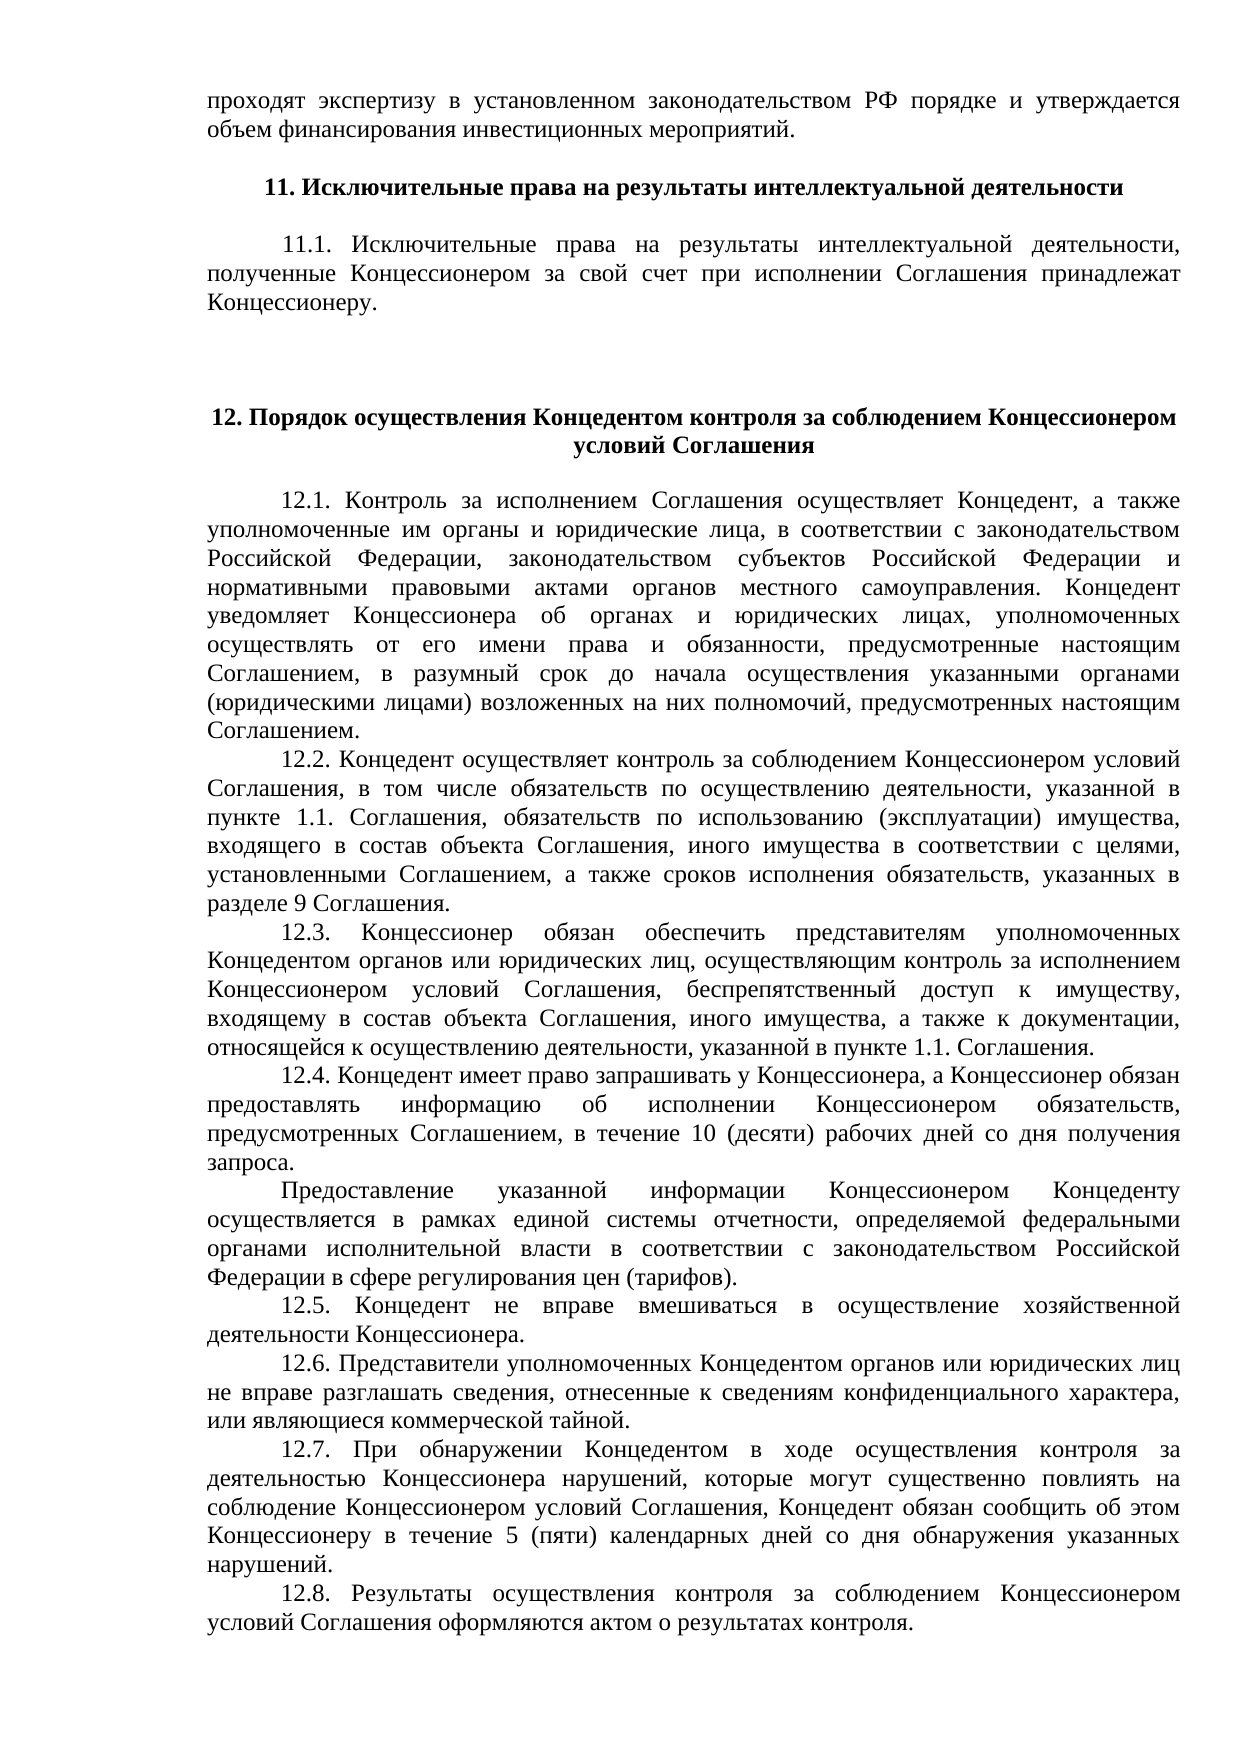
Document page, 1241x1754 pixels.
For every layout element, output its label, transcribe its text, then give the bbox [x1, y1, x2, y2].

text 12.7. При обнаружении Концедентом в ходе осуществления контроля за деятельностью Концессионера нарушений, которые могут существенно повлиять на соблюдение Концессионером условий Соглашения, Концедент обязан сообщить об этом Концессионеру в течение 5 (пяти) календарных дней со дня обнаружения указанных нарушений. [207, 1434, 1181, 1578]
text Предоставление указанной информации Концессионером Концеденту осуществляется в рамках единой системы отчетности, определяемой федеральными органами исполнительной власти в соответствии с законодательством Российской Федерации в сфере регулирования цен (тарифов). [207, 1175, 1181, 1290]
text 12.5. Концедент не вправе вмешиваться в осуществление хозяйственной деятельности Концессионера. [207, 1290, 1181, 1348]
text 12.4. Концедент имеет право запрашивать у Концессионера, а Концессионер обязан предоставлять информацию об исполнении Концессионером обязательств, предусмотренных Соглашением, в течение 10 (десяти) рабочих дней со дня получения запроса. [207, 1060, 1181, 1175]
subtitle 12. Порядок осуществления Концедентом контроля за соблюдением Концессионером условий Соглашения [207, 402, 1181, 459]
subtitle 11. Исключительные права на результаты интеллектуальной деятельности [207, 172, 1181, 201]
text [207, 86, 1181, 143]
text 12.3. Концессионер обязан обеспечить представителям уполномоченных Концедентом органов или юридических лиц, осуществляющим контроль за исполнением Концессионером условий Соглашения, беспрепятственный доступ к имуществу, входящему в состав объекта Соглашения, иного имущества, а также к документации, относящейся к осуществлению деятельности, указанной в пункте 1.1. Соглашения. [207, 917, 1181, 1060]
text 12.6. Представители уполномоченных Концедентом органов или юридических лиц не вправе разглашать сведения, отнесенные к сведениям конфиденциального характера, или являющиеся коммерческой тайной. [207, 1348, 1181, 1434]
text 12.8. Результаты осуществления контроля за соблюдением Концессионером условий Соглашения оформляются актом о результатах контроля. [207, 1578, 1181, 1635]
text 12.1. Контроль за исполнением Соглашения осуществляет Концедент, а также уполномоченные им органы и юридические лица, в соответствии с законодательством Российской Федерации, законодательством субъектов Российской Федерации и нормативными правовыми актами органов местного самоуправления. Концедент уведомляет Концессионера об органах и юридических лицах, уполномоченных осуществлять от его имени права и обязанности, предусмотренные настоящим Соглашением, в разумный срок до начала осуществления указанными органами (юридическими лицами) возложенных на них полномочий, предусмотренных настоящим Соглашением. [207, 485, 1181, 744]
text 11.1. Исключительные права на результаты интеллектуальной деятельности, полученные Концессионером за свой счет при исполнении Соглашения принадлежат Концессионеру. [207, 229, 1181, 316]
text 12.2. Концедент осуществляет контроль за соблюдением Концессионером условий Соглашения, в том числе обязательств по осуществлению деятельности, указанной в пункте 1.1. Соглашения, обязательств по использованию (эксплуатации) имущества, входящего в состав объекта Соглашения, иного имущества в соответствии с целями, установленными Соглашением, а также сроков исполнения обязательств, указанных в разделе 9 Соглашения. [207, 744, 1181, 917]
